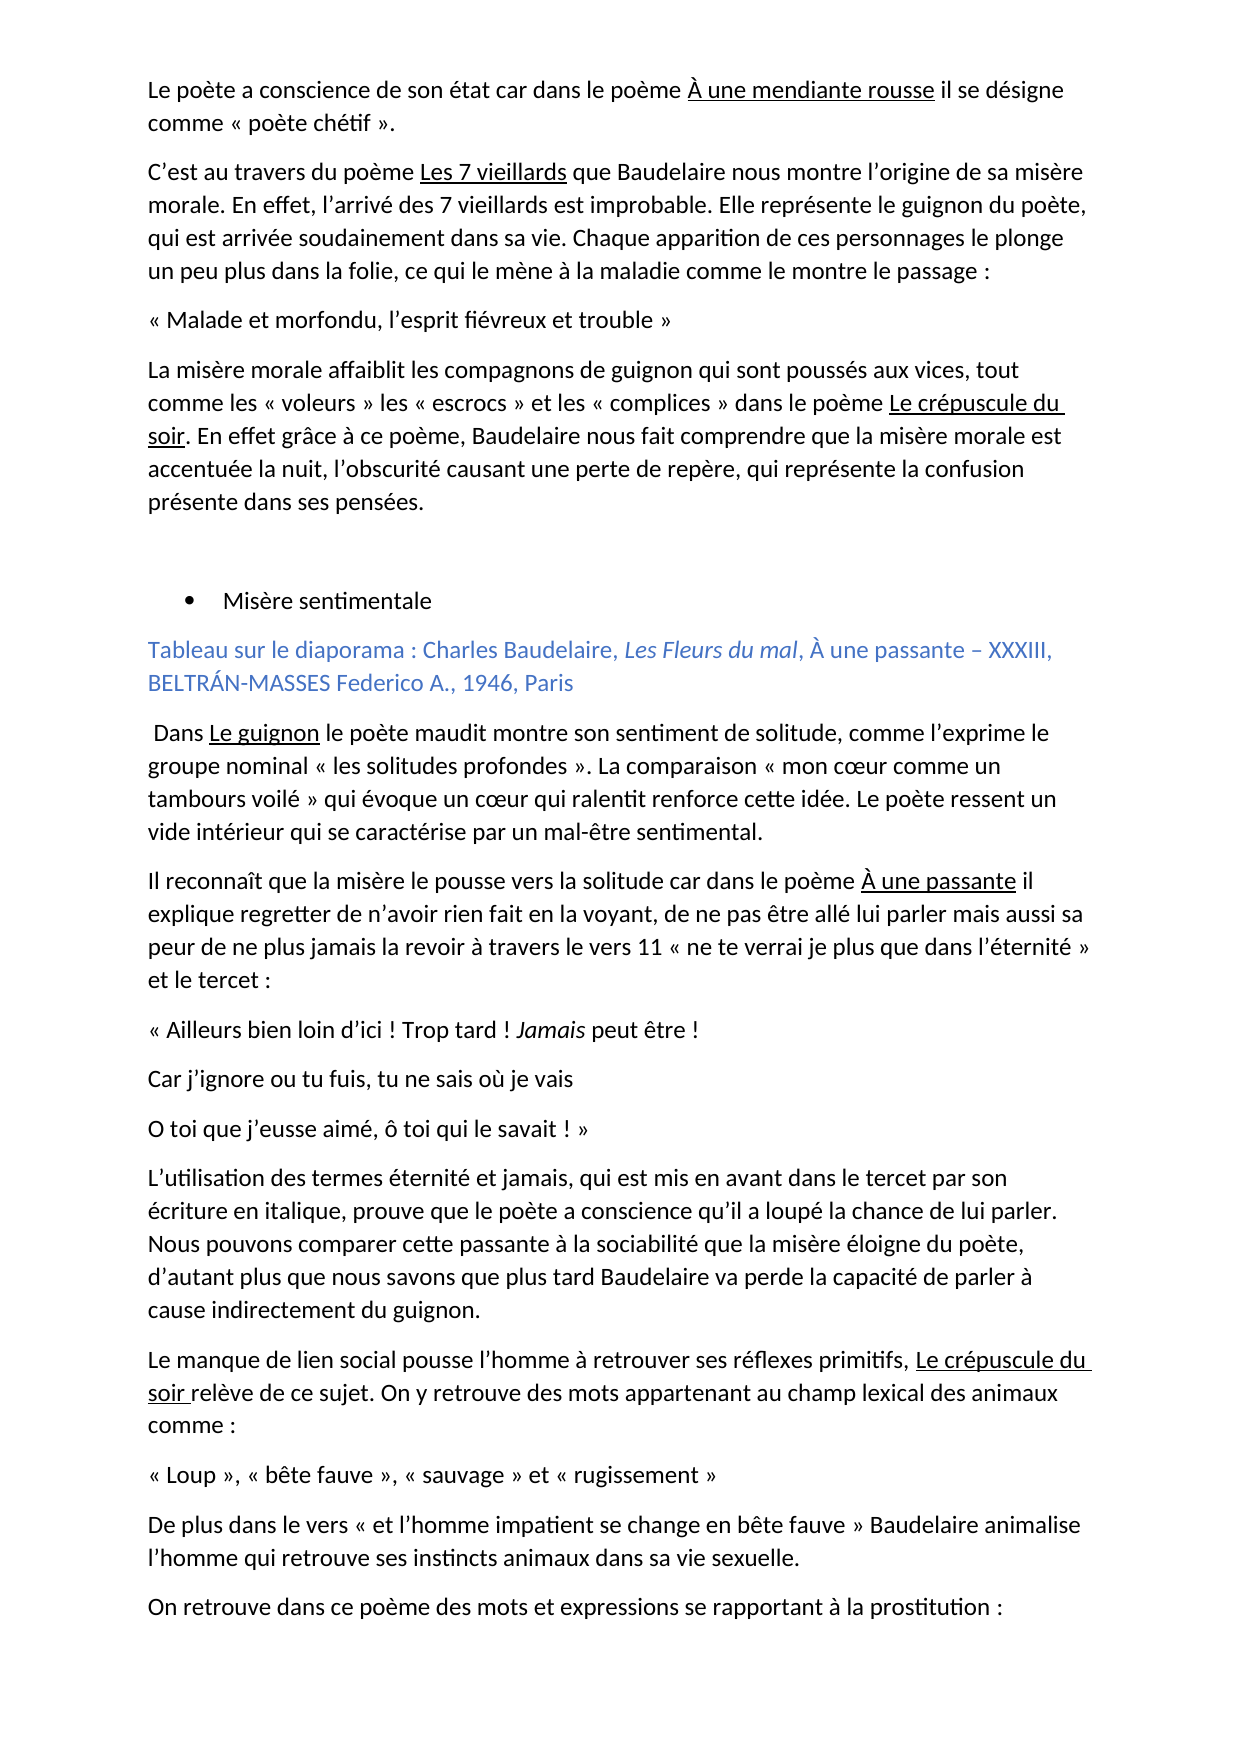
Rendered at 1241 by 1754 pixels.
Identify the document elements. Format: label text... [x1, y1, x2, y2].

text Le poète a conscience de son état car dans le poème À une mendiante rousse il se désigne comme « poète chétif ». [148, 74, 1093, 137]
text « Malade et morfondu, l’esprit fiévreux et trouble » [148, 305, 1093, 335]
text L’utilisation des termes éternité et jamais, qui est mis en avant dans le tercet par son écriture en italique, prouve que le poète a conscience qu’il a loupé la chance de lui parler. Nous pouvons comparer cette passante à la sociabilité que la misère éloigne du poète, d’autant plus que nous savons que plus tard Baudelaire va perde la capacité de parler à cause indirectement du guignon. [148, 1163, 1093, 1325]
text « Loup », « bête fauve », « sauvage » et « rugissement » [148, 1459, 1093, 1490]
text Le manque de lien social pousse l’homme à retrouver ses réflexes primitifs, Le crépuscule du soir relève de ce sujet. On y retrouve des mots appartenant au champ lexical des animaux comme : [148, 1344, 1093, 1440]
text Tableau sur le diaporama : Charles Baudelaire, Les Fleurs du mal, À une passante – XXXIII, BELTRÁN-MASSES Federico A., 1946, Paris [148, 635, 1093, 698]
text Car j’ignore ou tu fuis, tu ne sais où je vais [148, 1063, 1093, 1094]
text De plus dans le vers « et l’homme impatient se change en bête fauve » Baudelaire animalise l’homme qui retrouve ses instincts animaux dans sa vie sexuelle. [148, 1509, 1093, 1572]
text C’est au travers du poème Les 7 vieillards que Baudelaire nous montre l’origine de sa misère morale. En effet, l’arrivé des 7 vieillards est improbable. Elle représente le guignon du poète, qui est arrivée soudainement dans sa vie. Chaque apparition de ces personnages le plonge un peu plus dans la folie, ce qui le mène à la maladie comme le montre le passage : [148, 156, 1093, 286]
text On retrouve dans ce poème des mots et expressions se rapportant à la prostitution : [148, 1591, 1093, 1622]
text O toi que j’eusse aimé, ô toi qui le savait ! » [148, 1113, 1093, 1143]
text Dans Le guignon le poète maudit montre son sentiment de solitude, comme l’exprime le groupe nominal « les solitudes profondes ». La comparaison « mon cœur comme un tambours voilé » qui évoque un cœur qui ralentit renforce cette idée. Le poète ressent un vide intérieur qui se caractérise par un mal-être sentimental. [148, 717, 1093, 846]
text « Ailleurs bien loin d’ici ! Trop tard ! Jamais peut être ! [148, 1014, 1093, 1044]
text Il reconnaît que la misère le pousse vers la solitude car dans le poème À une passante il explique regretter de n’avoir rien fait en la voyant, de ne pas être allé lui parler mais aussi sa peur de ne plus jamais la revoir à travers le vers 11 « ne te verrai je plus que dans l’éternité » et le tercet : [148, 866, 1093, 995]
list Misère sentimentale [185, 585, 1093, 616]
text La misère morale affaiblit les compagnons de guignon qui sont poussés aux vices, tout comme les « voleurs » les « escrocs » et les « complices » dans le poème Le crépuscule du soir. En effet grâce à ce poème, Baudelaire nous fait comprendre que la misère morale est accentuée la nuit, l’obscurité causant une perte de repère, qui représente la confusion présente dans ses pensées. [148, 354, 1093, 516]
